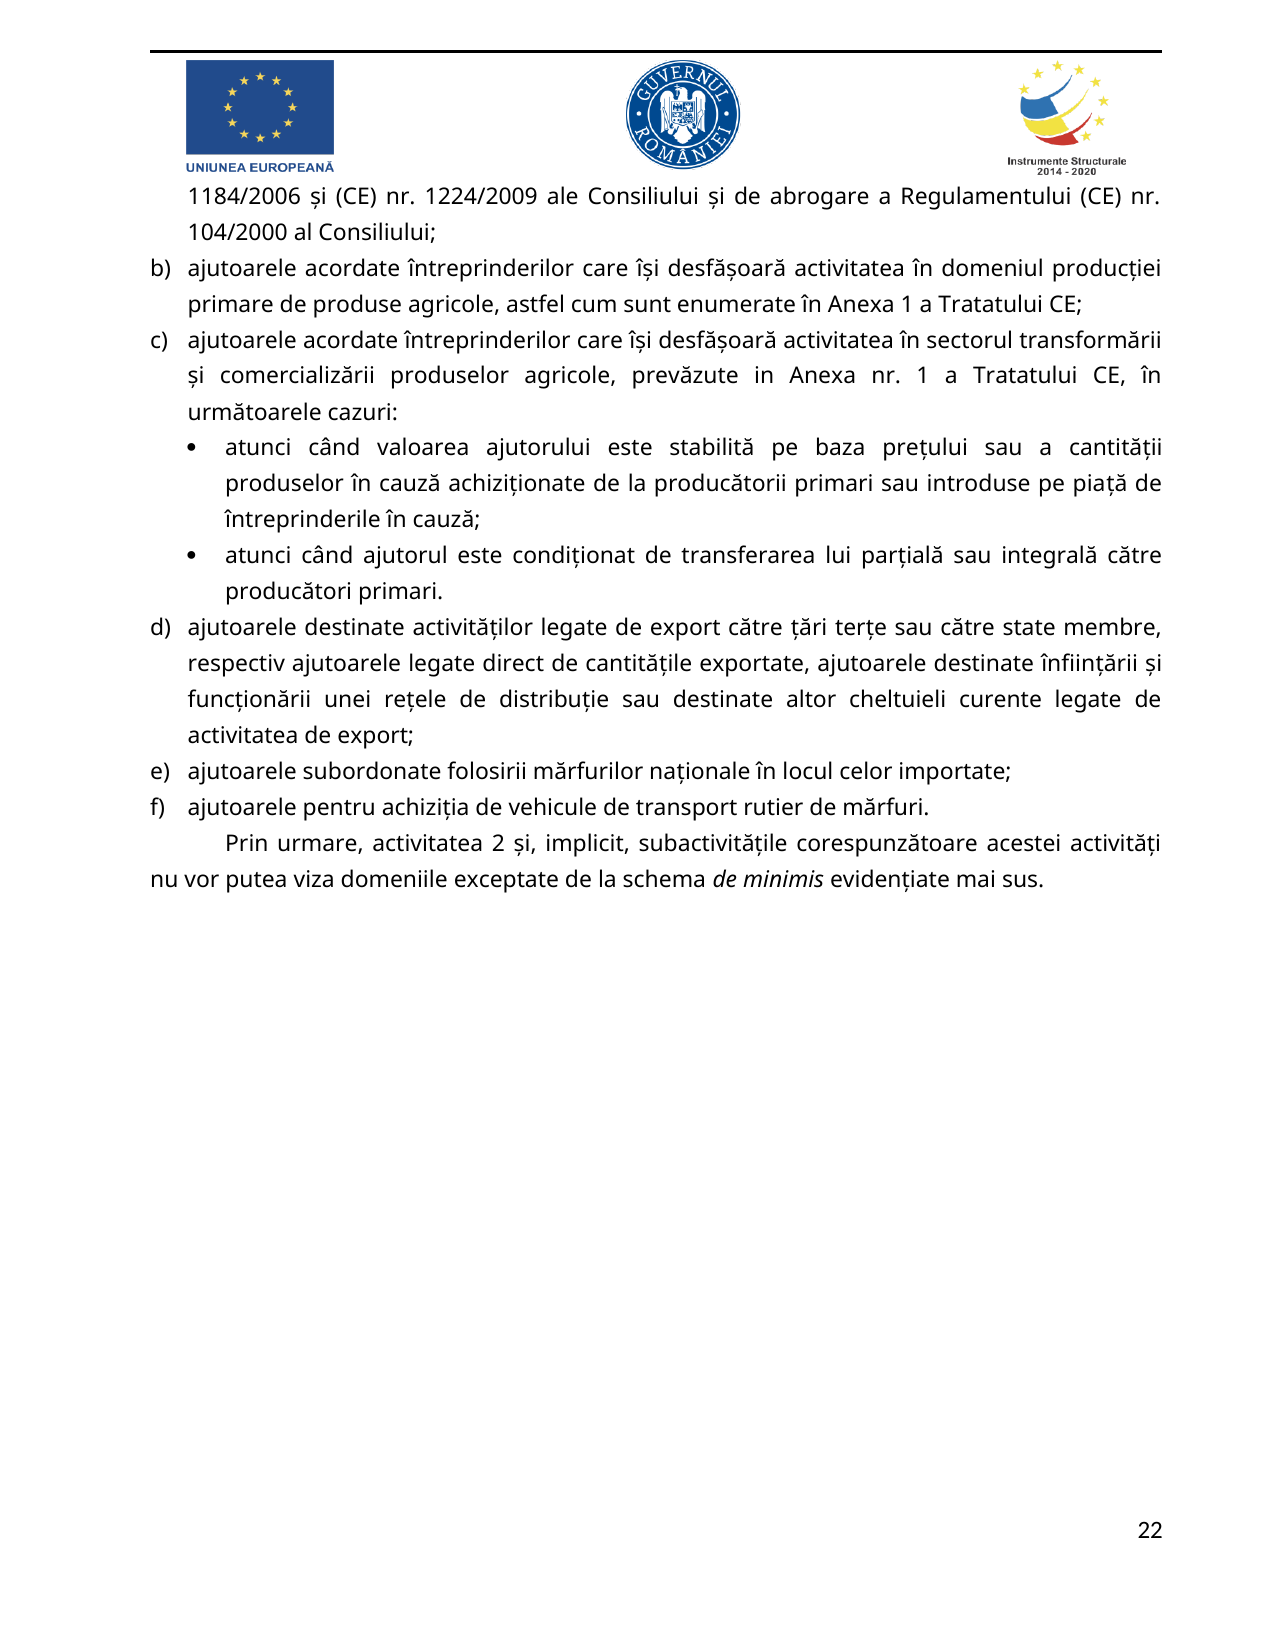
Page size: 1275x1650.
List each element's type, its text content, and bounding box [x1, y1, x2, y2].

list ajutoarele subordonate folosirii mărfurilor naţionale în locul celor importate; [150, 755, 1162, 786]
list atunci când valoarea ajutorului este stabilită pe baza preţului sau a cantităţii produselor în cauză achiziţionate de la producătorii primari sau introduse pe piaţă de întreprinderile în cauză; [187, 431, 1162, 534]
text Prin urmare, activitatea 2 și, implicit, subactivitățile corespunzătoare acestei activități nu vor putea viza domeniile exceptate de la schema de minimis evidențiate mai sus. [150, 827, 1162, 894]
list ajutoarele acordate întreprinderilor care își desfășoară activitatea în domeniul producției primare de produse agricole, astfel cum sunt enumerate în Anexa 1 a Tratatului CE; [150, 252, 1162, 319]
picture [624, 58, 741, 150]
list ajutoarele acordate întreprinderilor care își desfășoară activitatea în sectorul transformării şi comercializării produselor agricole, prevăzute in Anexa nr. 1 a Tratatului CE, în următoarele cazuri: [150, 323, 1162, 427]
list ajutoarele pentru achiziţia de vehicule de transport rutier de mărfuri. [150, 791, 1162, 822]
picture [186, 60, 334, 150]
picture [1008, 60, 1126, 150]
list atunci când ajutorul este condiţionat de transferarea lui parţială sau integrală către producători primari. [187, 539, 1162, 606]
list ajutoarele destinate activităţilor legate de export către ţări terţe sau către state membre, respectiv ajutoarele legate direct de cantităţile exportate, ajutoarele destinate înfiinţării şi funcţionării unei reţele de distribuţie sau destinate altor cheltuieli curente legate de activitatea de export; [150, 611, 1162, 750]
